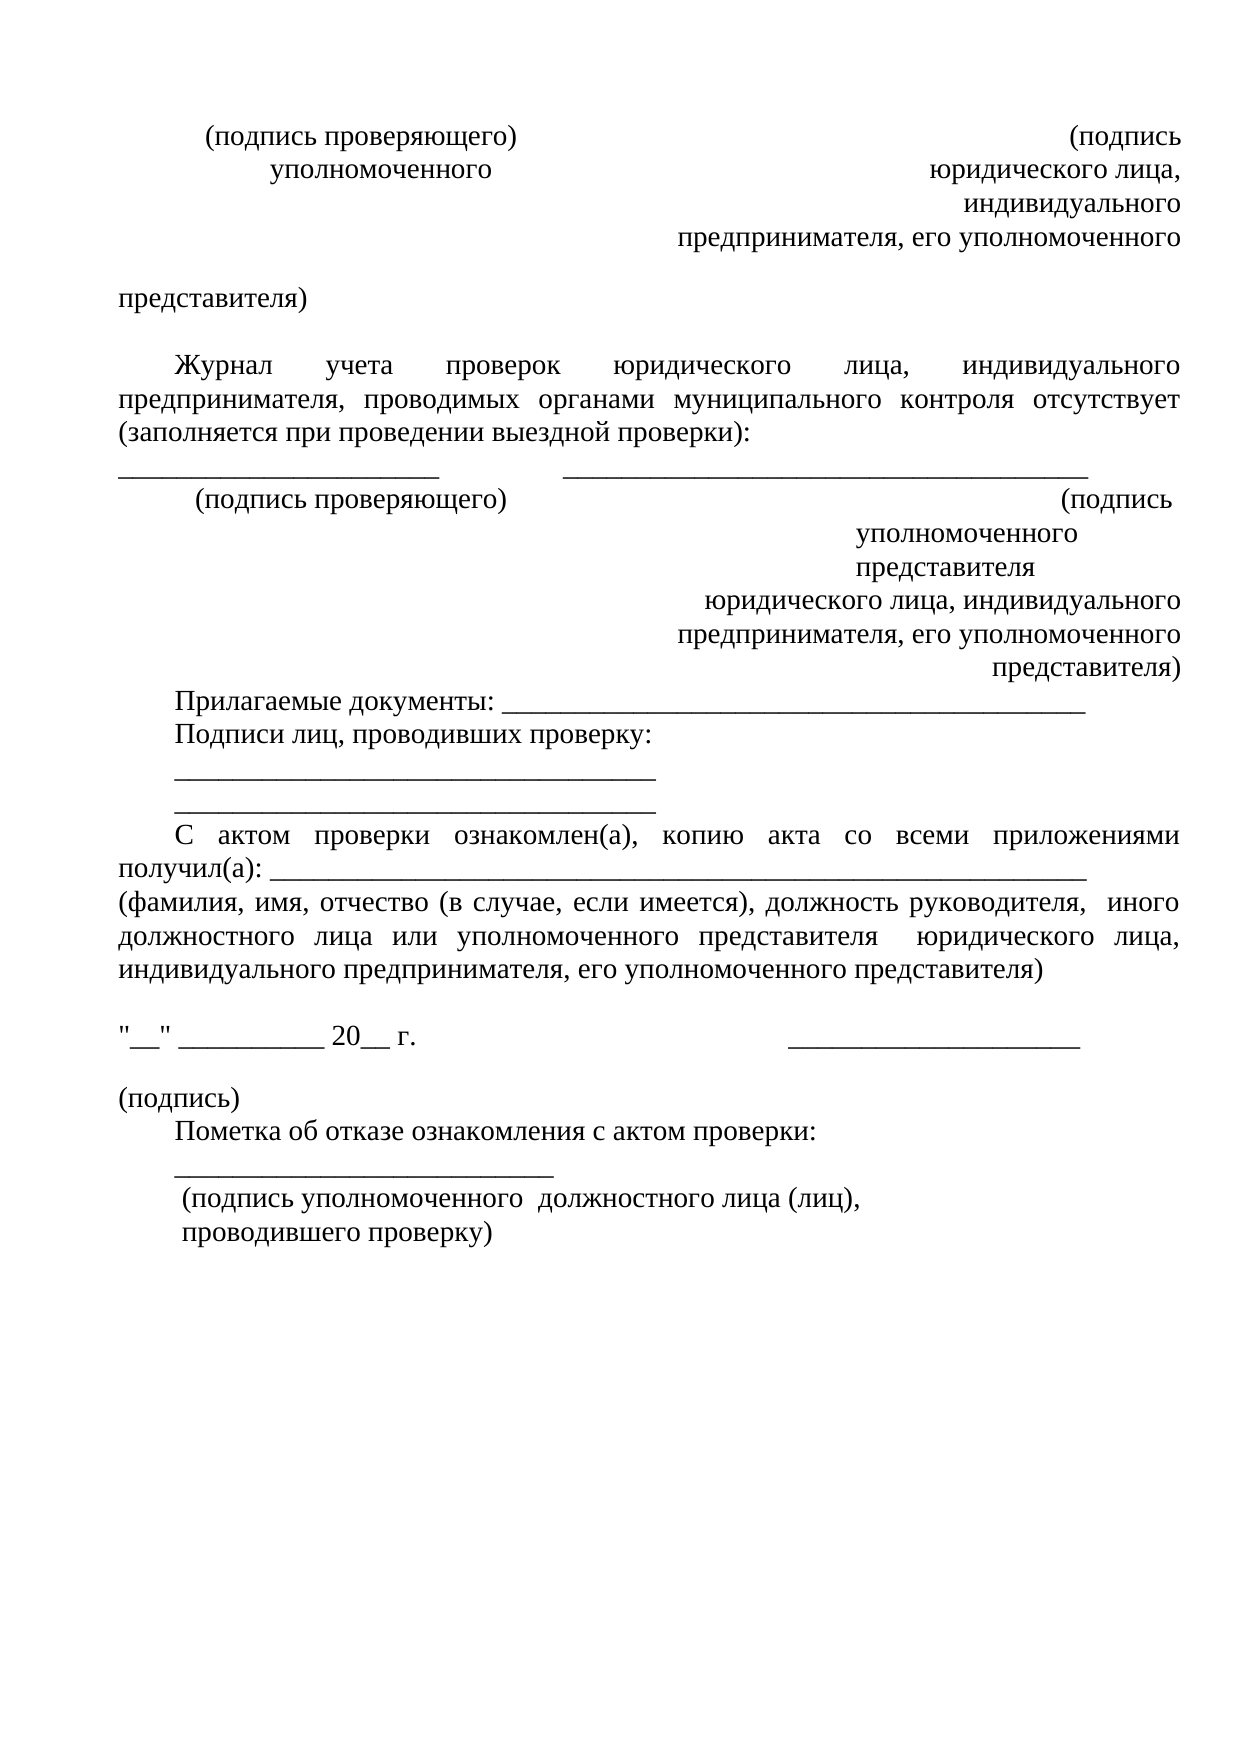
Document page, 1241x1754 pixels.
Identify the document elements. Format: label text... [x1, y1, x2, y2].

text С актом проверки ознакомлен(а), копию акта со всеми приложениями получил(а): ________________________________________________________ [118, 817, 1181, 884]
text (подпись уполномоченного должностного лица (лиц), [118, 1180, 1181, 1214]
text Подписи лиц, проводивших проверку: [118, 716, 1181, 750]
text предпринимателя, его уполномоченного [118, 616, 1181, 649]
text _________________________________ [118, 750, 1181, 783]
text (подпись) [118, 1052, 1181, 1113]
text (подпись проверяющего) (подпись уполномоченного юридического лица, индивидуального [118, 118, 1181, 219]
text (подпись проверяющего) (подпись уполномоченного представителя [195, 482, 1181, 582]
text __________________________ [118, 1147, 1181, 1180]
text юридического лица, индивидуального [118, 582, 1181, 616]
text Прилагаемые документы: ________________________________________ [118, 683, 1181, 716]
text проводившего проверку) [118, 1214, 1181, 1247]
text ______________________ ____________________________________ [118, 448, 1181, 482]
text предпринимателя, его уполномоченного [118, 219, 1181, 252]
text Пометка об отказе ознакомления с актом проверки: [118, 1113, 1181, 1147]
text "__" __________ 20__ г. ____________________ [118, 1018, 1181, 1052]
text представителя) [118, 649, 1181, 683]
text представителя) [118, 252, 1181, 314]
text (фамилия, имя, отчество (в случае, если имеется), должность руководителя, иного должностного лица или уполномоченного представителя юридического лица, индивидуального предпринимателя, его уполномоченного представителя) [118, 884, 1181, 985]
text _________________________________ [118, 783, 1181, 817]
text Журнал учета проверок юридического лица, индивидуального предпринимателя, проводимых органами муниципального контроля отсутствует (заполняется при проведении выездной проверки): [118, 347, 1181, 448]
